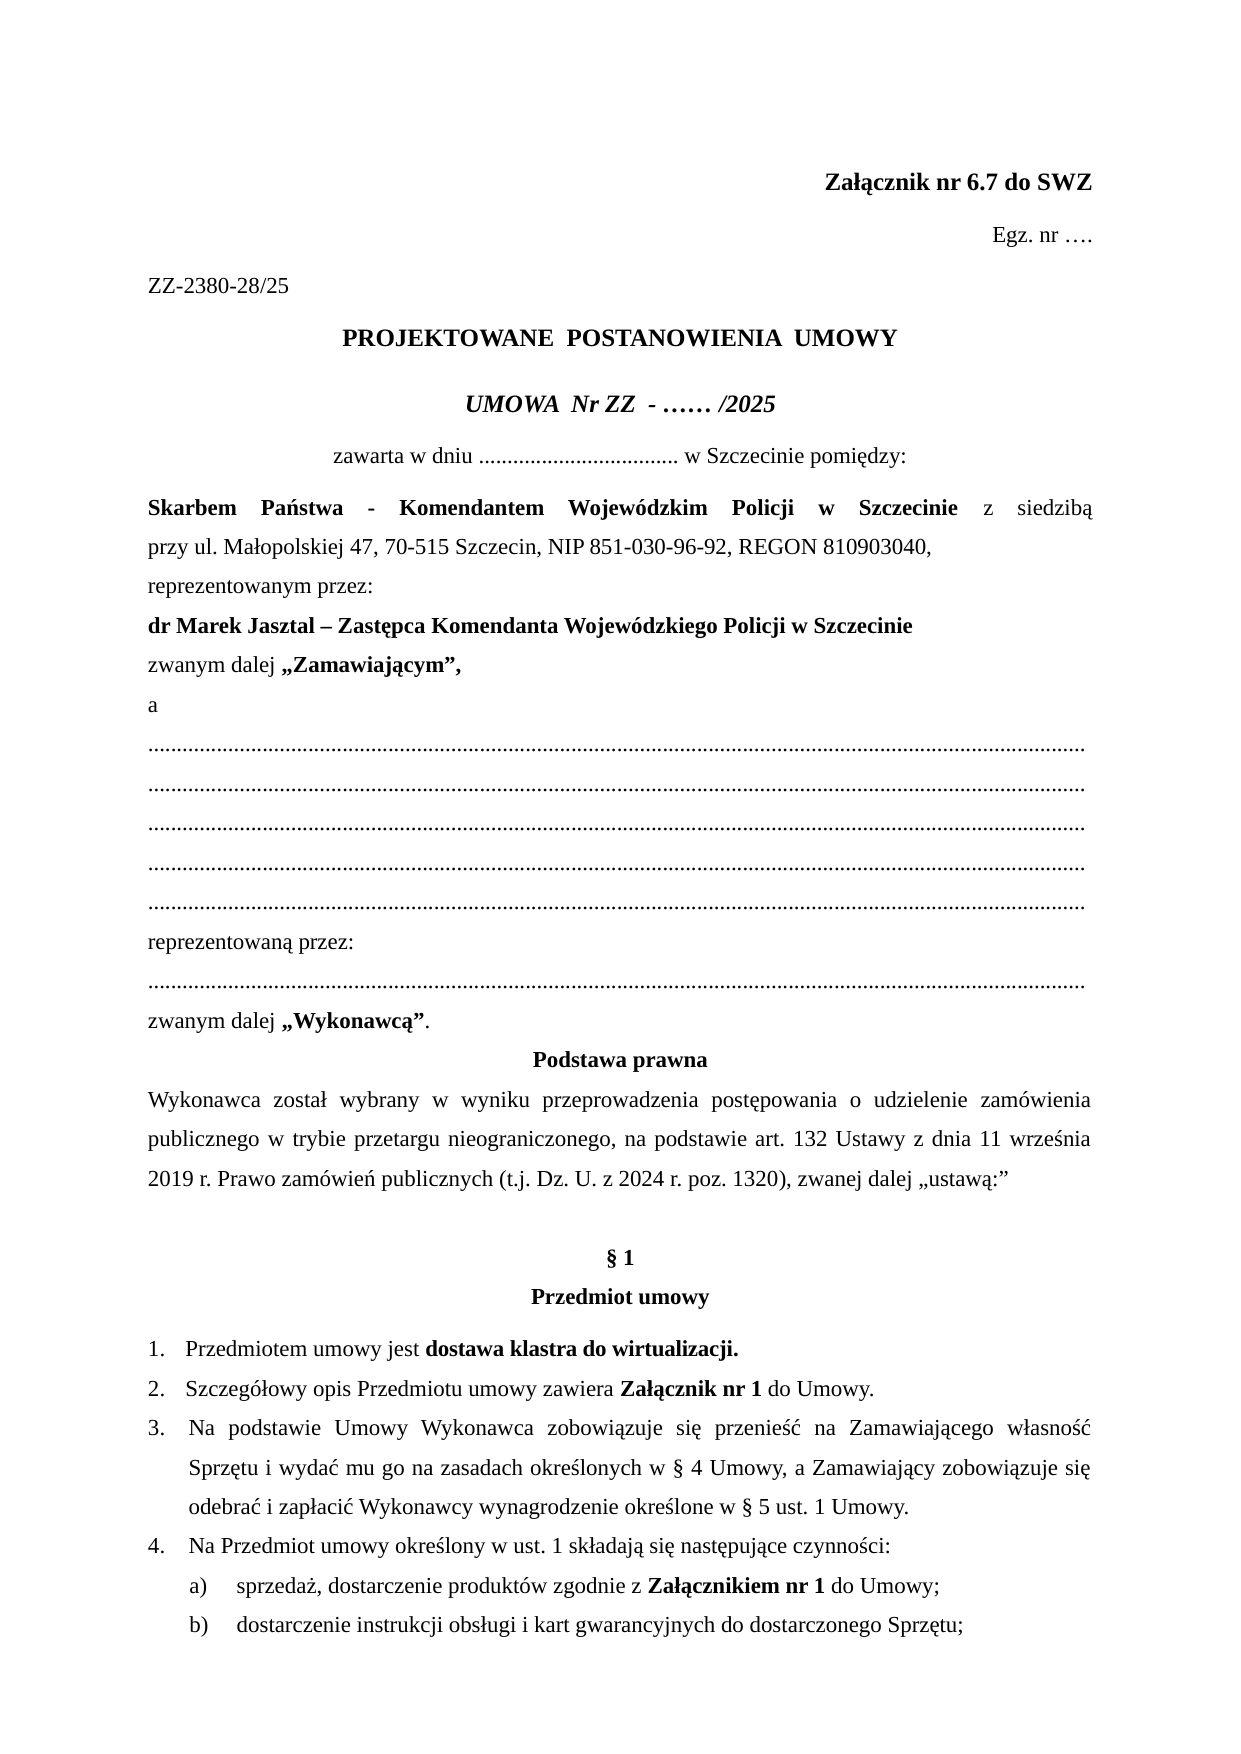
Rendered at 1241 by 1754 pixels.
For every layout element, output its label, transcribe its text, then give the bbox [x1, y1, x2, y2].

text a [148, 691, 1092, 717]
list Na podstawie Umowy Wykonawca zobowiązuje się przenieść na Zamawiającego własność Sprzętu i wydać mu go na zasadach określonych w § 4 Umowy, a Zamawiający zobowiązuje się odebrać i zapłacić Wykonawcy wynagrodzenie określone w § 5 ust. 1 Umowy. [148, 1414, 1092, 1519]
text .................................................................................................................................................................................................................................................................................................................................................................................................................................................................................................................................................................................................................................................................................................................................................................................................................................................... [148, 731, 1092, 915]
text Załącznik nr 6.7 do SWZ [148, 167, 1092, 196]
text Przedmiot umowy [148, 1283, 1092, 1309]
text Wykonawca został wybrany w wyniku przeprowadzenia postępowania o udzielenie zamówienia publicznego w trybie przetargu nieograniczonego, na podstawie art. 132 Ustawy z dnia 11 września 2019 r. Prawo zamówień publicznych (t.j. Dz. U. z 2024 r. poz. 1320), zwanej dalej „ustawą:” [148, 1086, 1092, 1191]
text dr Marek Jasztal – Zastępca Komendanta Wojewódzkiego Policji w Szczecinie [148, 612, 1092, 638]
text zawarta w dniu ................................... w Szczecinie pomiędzy: [148, 443, 1092, 469]
text § 1 [148, 1244, 1092, 1270]
text UMOWA Nr ZZ - …… /2025 [148, 389, 1092, 417]
list Na Przedmiot umowy określony w ust. 1 składają się następujące czynności: [148, 1533, 1092, 1559]
list dostarczenie instrukcji obsługi i kart gwarancyjnych do dostarczonego Sprzętu; [189, 1612, 1092, 1638]
text reprezentowanym przez: [148, 573, 1092, 599]
text Podstawa prawna [148, 1046, 1092, 1073]
text zwanym dalej „Zamawiającym”, [148, 652, 1092, 678]
text zwanym dalej „Wykonawcą”. [148, 1007, 1092, 1033]
text PROJEKTOWANE POSTANOWIENIA UMOWY [148, 323, 1092, 351]
text reprezentowaną przez: [148, 928, 1092, 954]
text Skarbem Państwa - Komendantem Wojewódzkim Policji w Szczecinie z siedzibą przy ul. Małopolskiej 47, 70-515 Szczecin, NIP 851-030-96-92, REGON 810903040, [148, 494, 1092, 559]
list sprzedaż, dostarczenie produktów zgodnie z Załącznikiem nr 1 do Umowy; [189, 1572, 1092, 1598]
list Szczegółowy opis Przedmiotu umowy zawiera Załącznik nr 1 do Umowy. [148, 1375, 1092, 1401]
list Przedmiotem umowy jest dostawa klastra do wirtualizacji. [148, 1335, 1092, 1362]
text Egz. nr …. [148, 221, 1092, 247]
text .................................................................................................................................................................... [148, 967, 1092, 994]
text ZZ-2380-28/25 [148, 272, 1092, 298]
